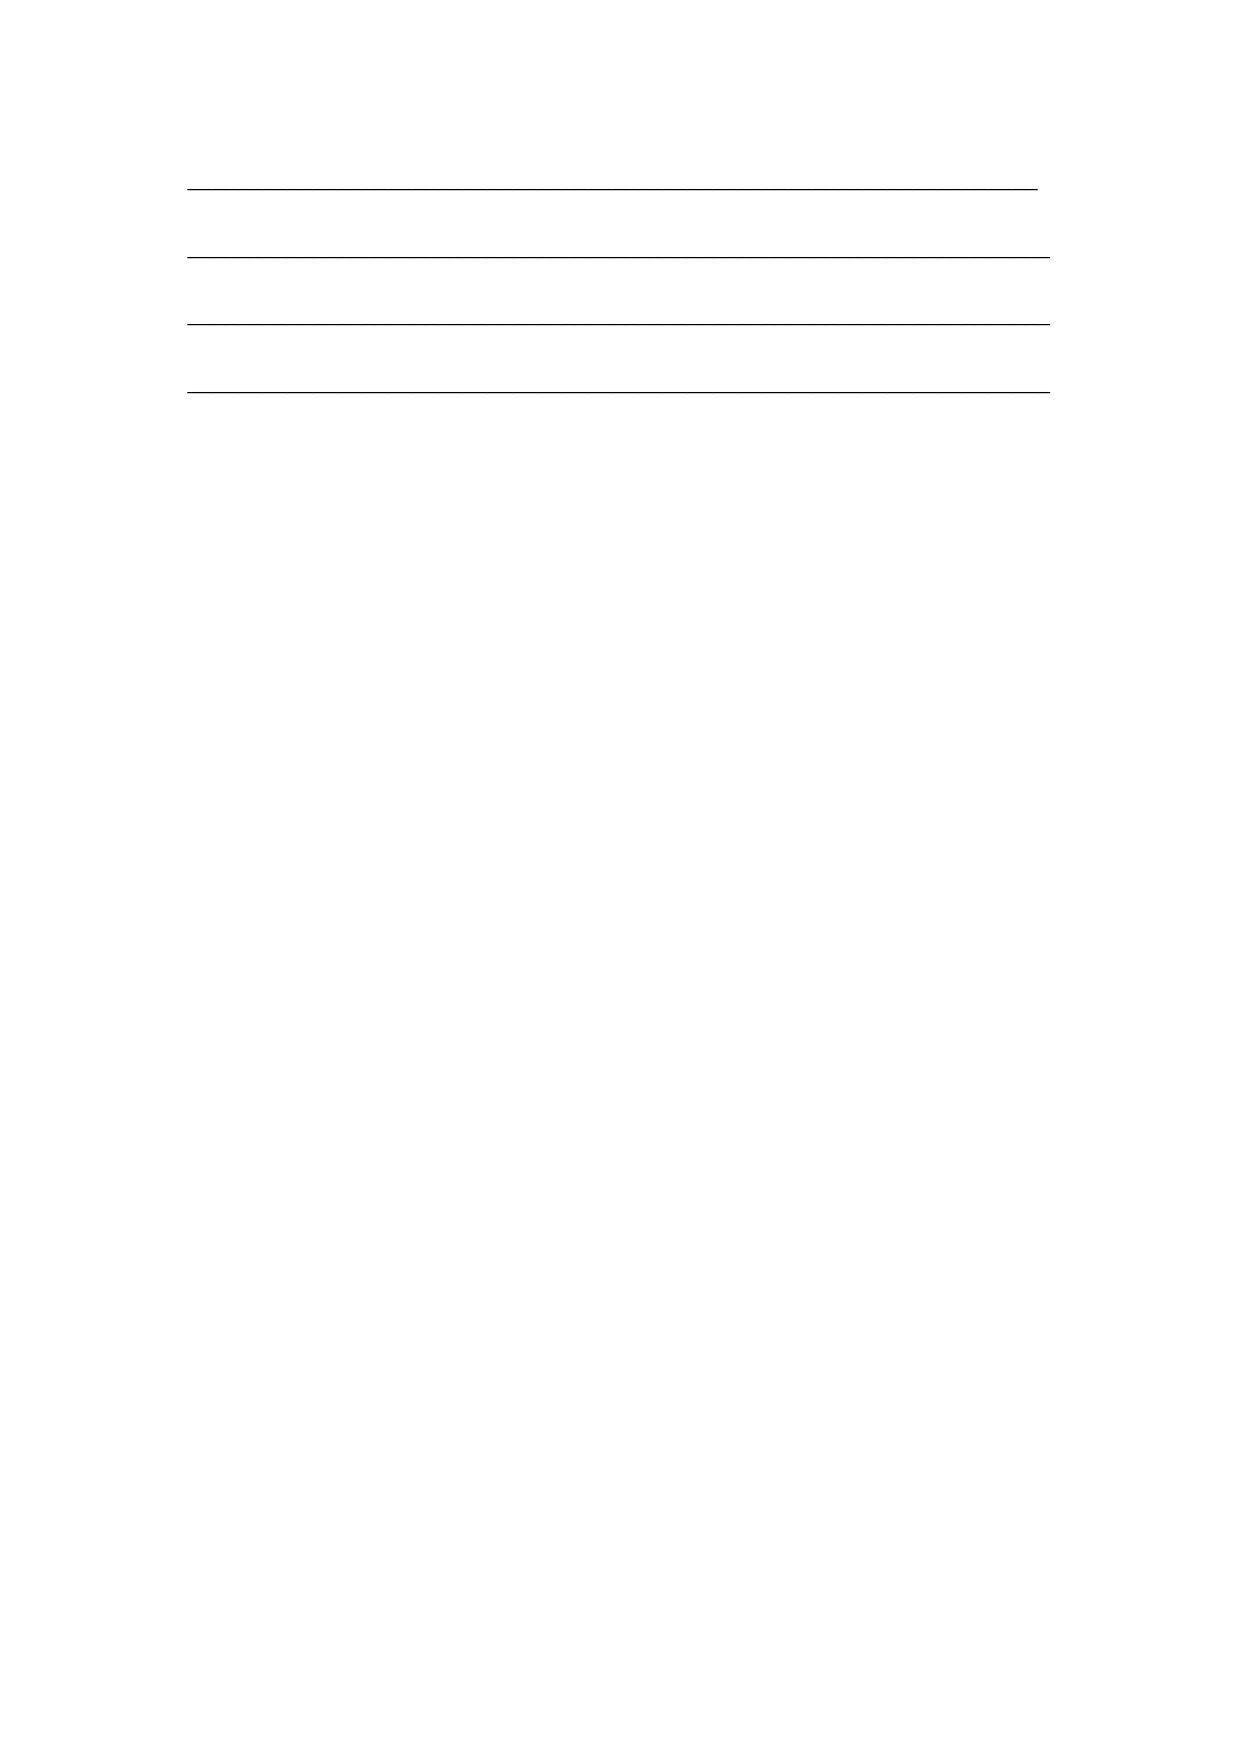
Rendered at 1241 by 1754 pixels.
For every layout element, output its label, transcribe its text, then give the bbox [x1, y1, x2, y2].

text _____________________________________________________________________ [187, 365, 1053, 398]
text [187, 230, 1053, 262]
text ____________________________________________________________________ [187, 162, 1053, 194]
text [187, 297, 1053, 330]
